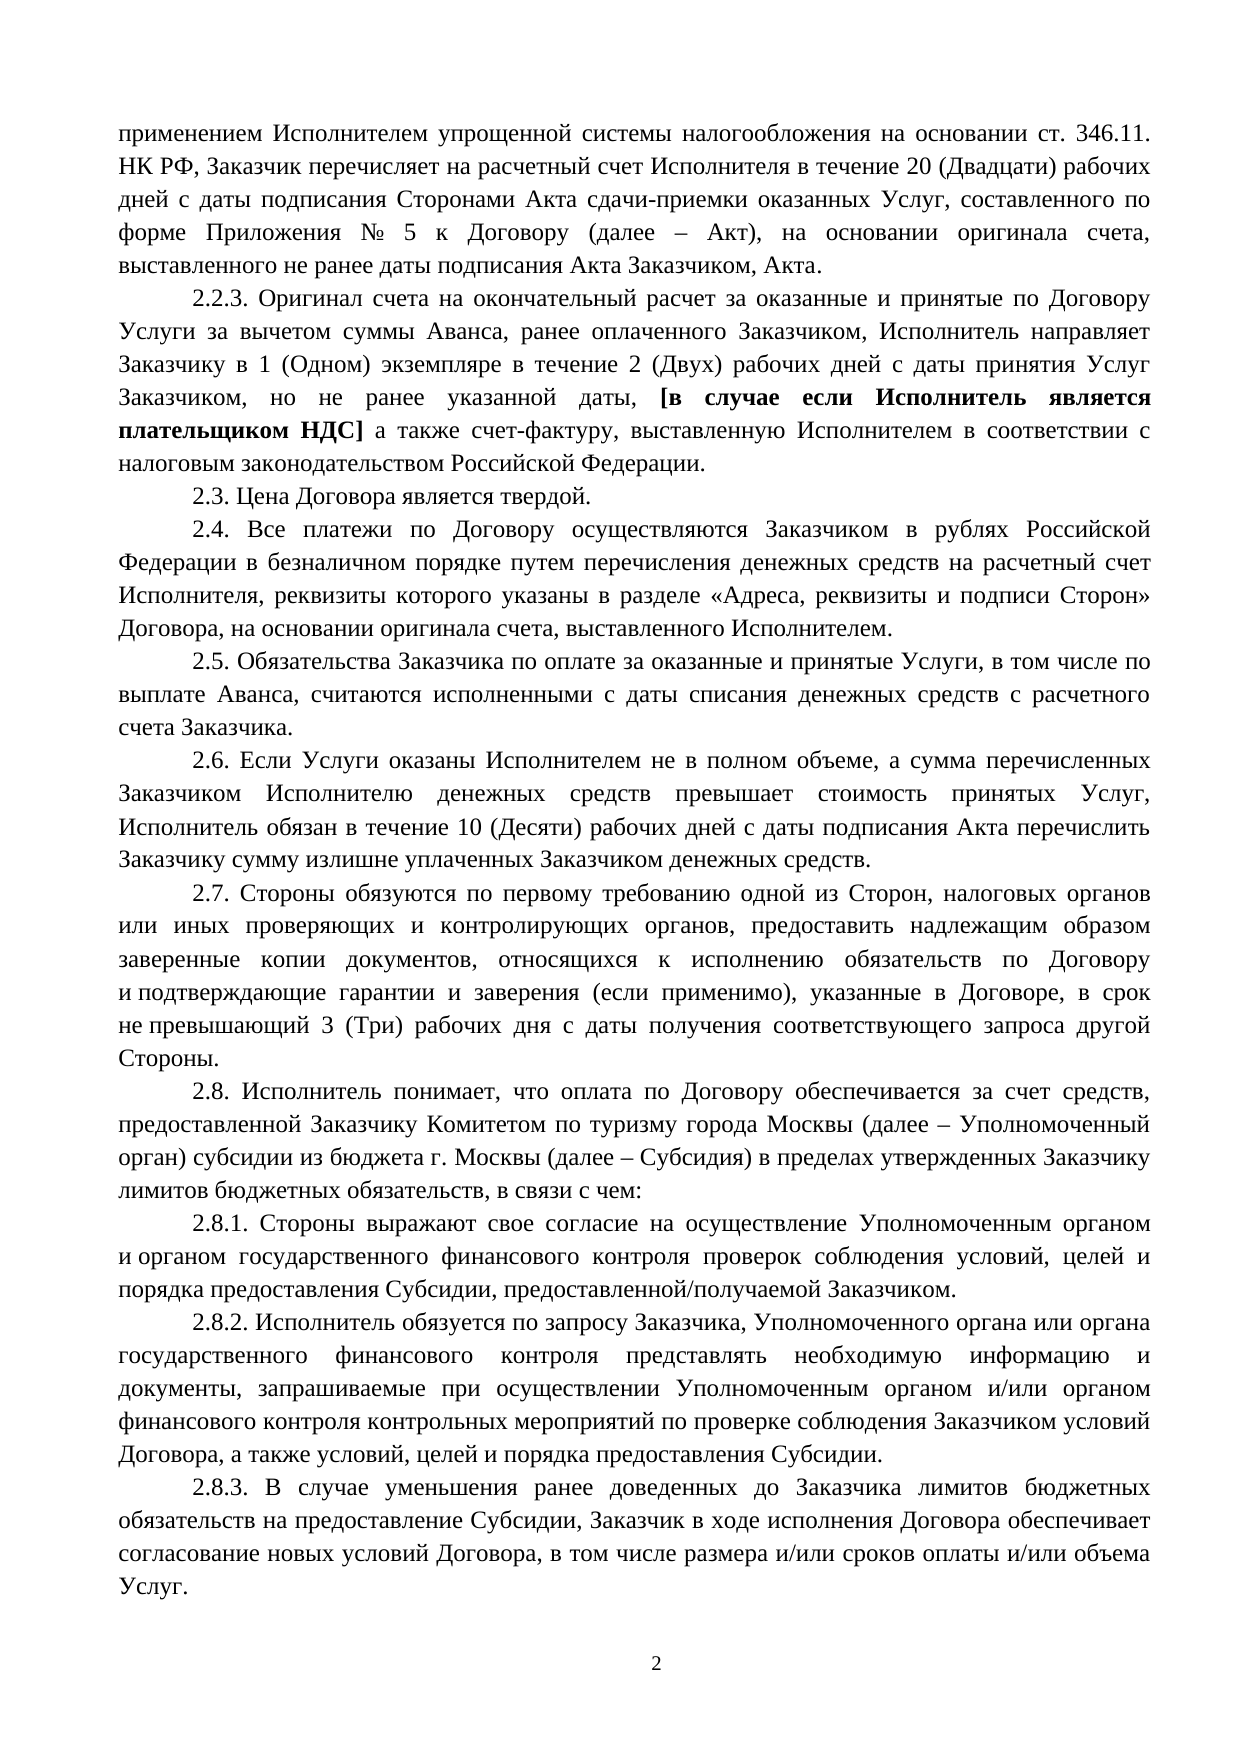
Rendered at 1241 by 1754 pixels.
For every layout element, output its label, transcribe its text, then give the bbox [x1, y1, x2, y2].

text 2.5. Обязательства Заказчика по оплате за оказанные и принятые Услуги, в том числе по выплате Аванса, считаются исполненными с даты списания денежных средств с расчетного счета Заказчика. [118, 646, 1152, 741]
text 2.8.1. Стороны выражают свое согласие на осуществление Уполномоченным органом и органом государственного финансового контроля проверок соблюдения условий, целей и порядка предоставления Субсидии, предоставленной/получаемой Заказчиком. [118, 1208, 1152, 1303]
text 2.4. Все платежи по Договору осуществляются Заказчиком в рублях Российской Федерации в безналичном порядке путем перечисления денежных средств на расчетный счет Исполнителя, реквизиты которого указаны в разделе «Адреса, реквизиты и подписи Сторон» Договора, на основании оригинала счета, выставленного Исполнителем. [118, 514, 1152, 642]
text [118, 118, 1152, 279]
text 2.6. Если Услуги оказаны Исполнителем не в полном объеме, а сумма перечисленных Заказчиком Исполнителю денежных средств превышает стоимость принятых Услуг, Исполнитель обязан в течение 10 (Десяти) рабочих дней с даты подписания Акта перечислить Заказчику сумму излишне уплаченных Заказчиком денежных средств. [118, 746, 1152, 873]
text 2.8.3. В случае уменьшения ранее доведенных до Заказчика лимитов бюджетных обязательств на предоставление Субсидии, Заказчик в ходе исполнения Договора обеспечивает согласование новых условий Договора, в том числе размера и/или сроков оплаты и/или объема Услуг. [118, 1472, 1152, 1600]
text 2.8. Исполнитель понимает, что оплата по Договору обеспечивается за счет средств, предоставленной Заказчику Комитетом по туризму города Москвы (далее – Уполномоченный орган) субсидии из бюджета г. Москвы (далее – Субсидия) в пределах утвержденных Заказчику лимитов бюджетных обязательств, в связи с чем: [118, 1076, 1152, 1203]
text 2.2.3. Оригинал счета на окончательный расчет за оказанные и принятые по Договору Услуги за вычетом суммы Аванса, ранее оплаченного Заказчиком, Исполнитель направляет Заказчику в 1 (Одном) экземпляре в течение 2 (Двух) рабочих дней с даты принятия Услуг Заказчиком, но не ранее указанной даты, [в случае если Исполнитель является плательщиком НДС] а также счет-фактуру, выставленную Исполнителем в соответствии с налоговым законодательством Российской Федерации. [118, 283, 1152, 477]
text 2.3. Цена Договора является твердой. [118, 481, 1152, 510]
text 2.7. Стороны обязуются по первому требованию одной из Сторон, налоговых органов или иных проверяющих и контролирующих органов, предоставить надлежащим образом заверенные копии документов, относящихся к исполнению обязательств по Договору и подтверждающие гарантии и заверения (если применимо), указанные в Договоре, в срок не превышающий 3 (Три) рабочих дня с даты получения соответствующего запроса другой Стороны. [118, 878, 1152, 1071]
text 2.8.2. Исполнитель обязуется по запросу Заказчика, Уполномоченного органа или органа государственного финансового контроля представлять необходимую информацию и документы, запрашиваемые при осуществлении Уполномоченным органом и/или органом финансового контроля контрольных мероприятий по проверке соблюдения Заказчиком условий Договора, а также условий, целей и порядка предоставления Субсидии. [118, 1307, 1152, 1468]
